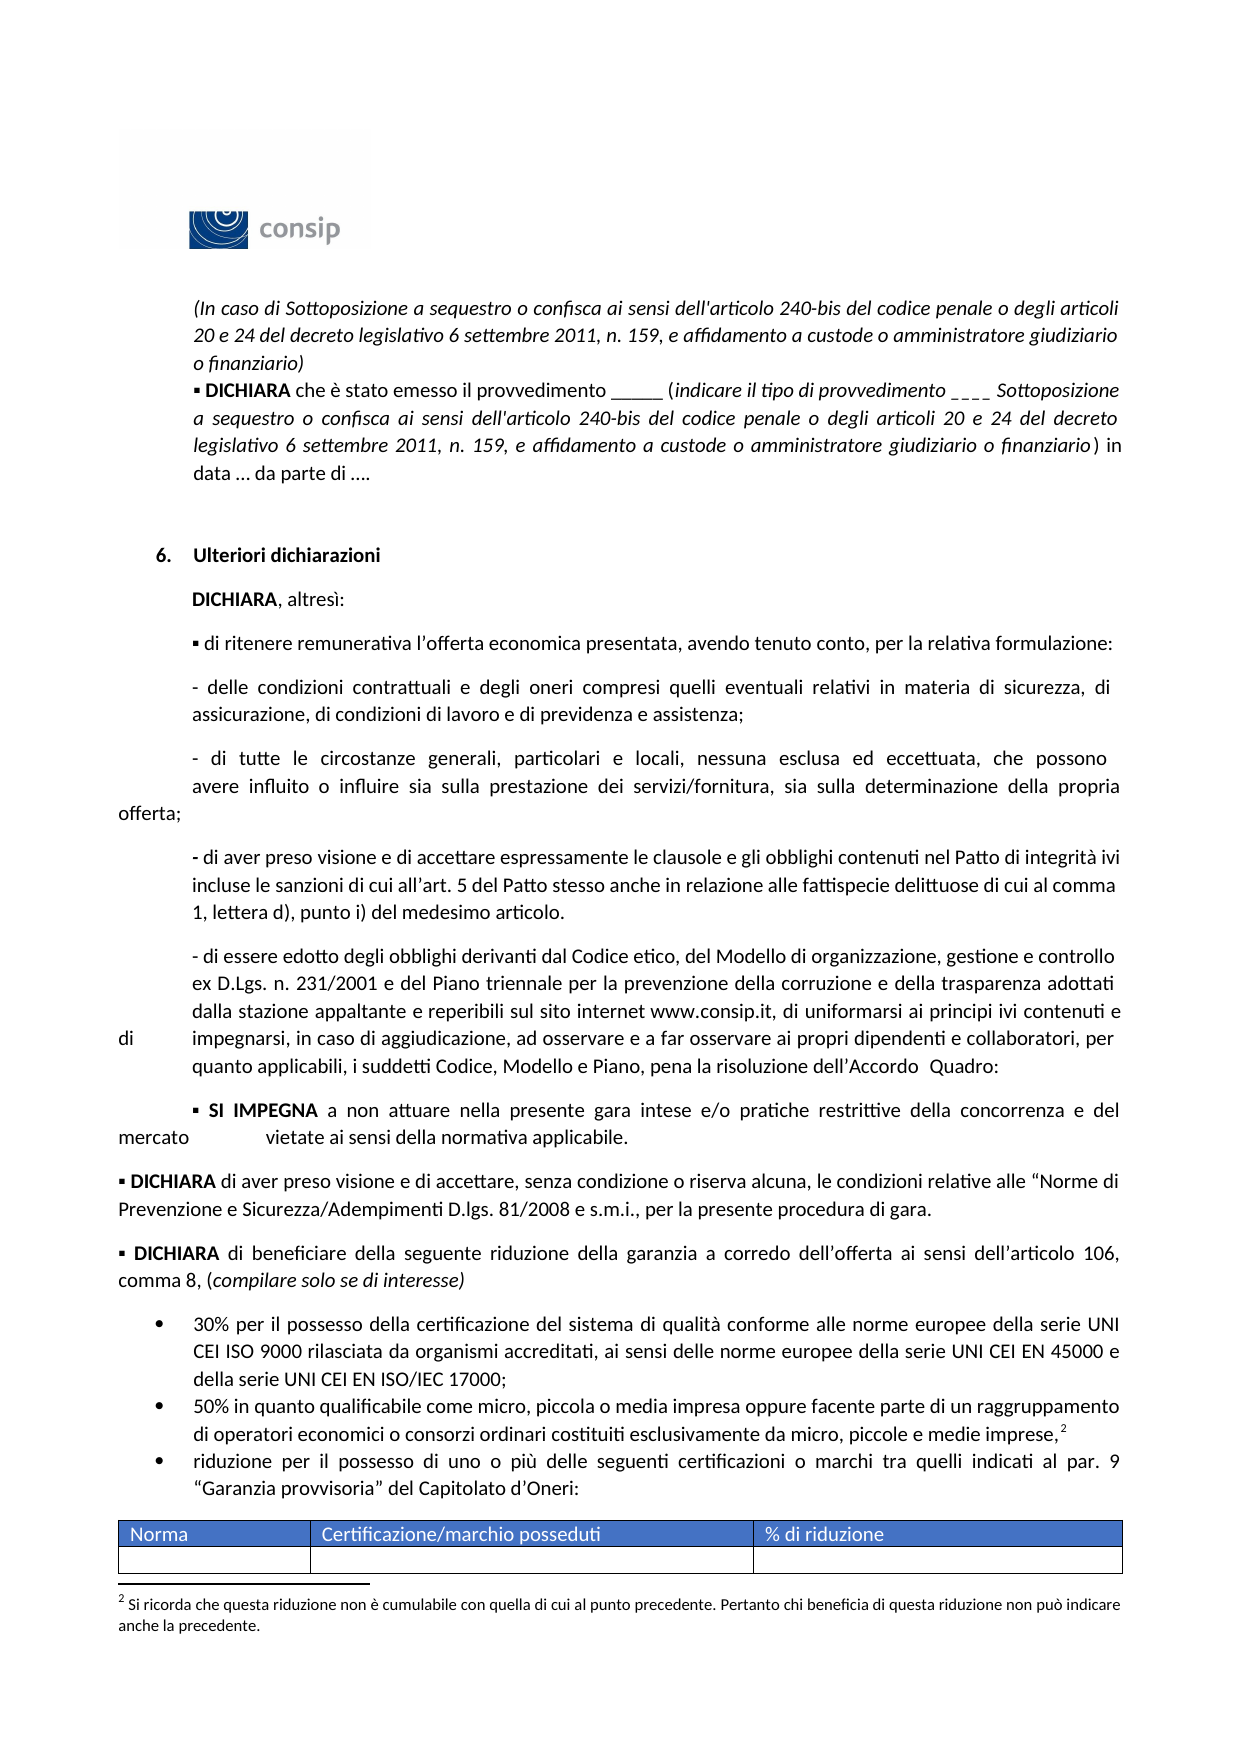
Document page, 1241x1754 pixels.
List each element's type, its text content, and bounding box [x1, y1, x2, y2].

list Ulteriori dichiarazioni [156, 542, 1122, 567]
text - di essere edotto degli obblighi derivanti dal Codice etico, del Modello di organizzazione, gestione e controllo ex D.Lgs. n. 231/2001 e del Piano triennale per la prevenzione della corruzione e della trasparenza adottati dalla stazione appaltante e reperibili sul sito internet www.consip.it, di uniformarsi ai principi ivi contenuti e di impegnarsi, in caso di aggiudicazione, ad osservare e a far osservare ai propri dipendenti e collaboratori, per quanto applicabili, i suddetti Codice, Modello e Piano, pena la risoluzione dell’Accordo Quadro: [118, 943, 1122, 1078]
text - delle condizioni contrattuali e degli oneri compresi quelli eventuali relativi in materia di sicurezza, di assicurazione, di condizioni di lavoro e di previdenza e assistenza; [118, 674, 1122, 727]
table_header Certificazione/marchio posseduti [311, 1521, 753, 1546]
text - di tutte le circostanze generali, particolari e locali, nessuna esclusa ed eccettuata, che possono avere influito o influire sia sulla prestazione dei servizi/fornitura, sia sulla determinazione della propria offerta; [118, 746, 1122, 826]
text ▪ di ritenere remunerativa l’offerta economica presentata, avendo tenuto conto, per la relativa formulazione: [118, 630, 1122, 655]
list ▪ DICHIARA che è stato emesso il provvedimento _____ (indicare il tipo di provvedimento ____ Sottoposizione a sequestro o confisca ai sensi dell'articolo 240-bis del codice penale o degli articoli 20 e 24 del decreto legislativo 6 settembre 2011, n. 159, e affidamento a custode o amministratore giudiziario o finanziario) in data … da parte di …. [193, 377, 1122, 485]
table_cell [754, 1547, 1122, 1573]
list 30% per il possesso della certificazione del sistema di qualità conforme alle norme europee della serie UNI CEI ISO 9000 rilasciata da organismi accreditati, ai sensi delle norme europee della serie UNI CEI EN 45000 e della serie UNI CEI EN ISO/IEC 17000; [156, 1311, 1122, 1391]
text DICHIARA, altresì: [118, 586, 1122, 611]
text - di aver preso visione e di accettare espressamente le clausole e gli obblighi contenuti nel Patto di integrità ivi incluse le sanzioni di cui all’art. 5 del Patto stesso anche in relazione alle fattispecie delittuose di cui al comma 1, lettera d), punto i) del medesimo articolo. [118, 844, 1122, 924]
list riduzione per il possesso di uno o più delle seguenti certificazioni o marchi tra quelli indicati al par. 9 “Garanzia provvisoria” del Capitolato d’Oneri: [156, 1448, 1122, 1501]
table_header Norma [119, 1521, 310, 1546]
picture [118, 129, 372, 248]
table_cell [119, 1547, 310, 1573]
text ▪ DICHIARA di aver preso visione e di accettare, senza condizione o riserva alcuna, le condizioni relative alle “Norme di Prevenzione e Sicurezza/Adempimenti D.lgs. 81/2008 e s.m.i., per la presente procedura di gara. [118, 1168, 1122, 1221]
list (In caso di Sottoposizione a sequestro o confisca ai sensi dell'articolo 240-bis del codice penale o degli articoli 20 e 24 del decreto legislativo 6 settembre 2011, n. 159, e affidamento a custode o amministratore giudiziario o finanziario) [193, 295, 1122, 376]
text ▪ DICHIARA di beneficiare della seguente riduzione della garanzia a corredo dell’offerta ai sensi dell’articolo 106, comma 8, (compilare solo se di interesse) [118, 1240, 1122, 1293]
list 50% in quanto qualificabile come micro, piccola o media impresa oppure facente parte di un raggruppamento di operatori economici o consorzi ordinari costituiti esclusivamente da micro, piccole e medie imprese, [156, 1393, 1122, 1446]
text ▪ SI IMPEGNA a non attuare nella presente gara intese e/o pratiche restrittive della concorrenza e del mercato vietate ai sensi della normativa applicabile. [118, 1097, 1122, 1150]
table_cell [311, 1547, 753, 1573]
table_header % di riduzione [754, 1521, 1122, 1546]
